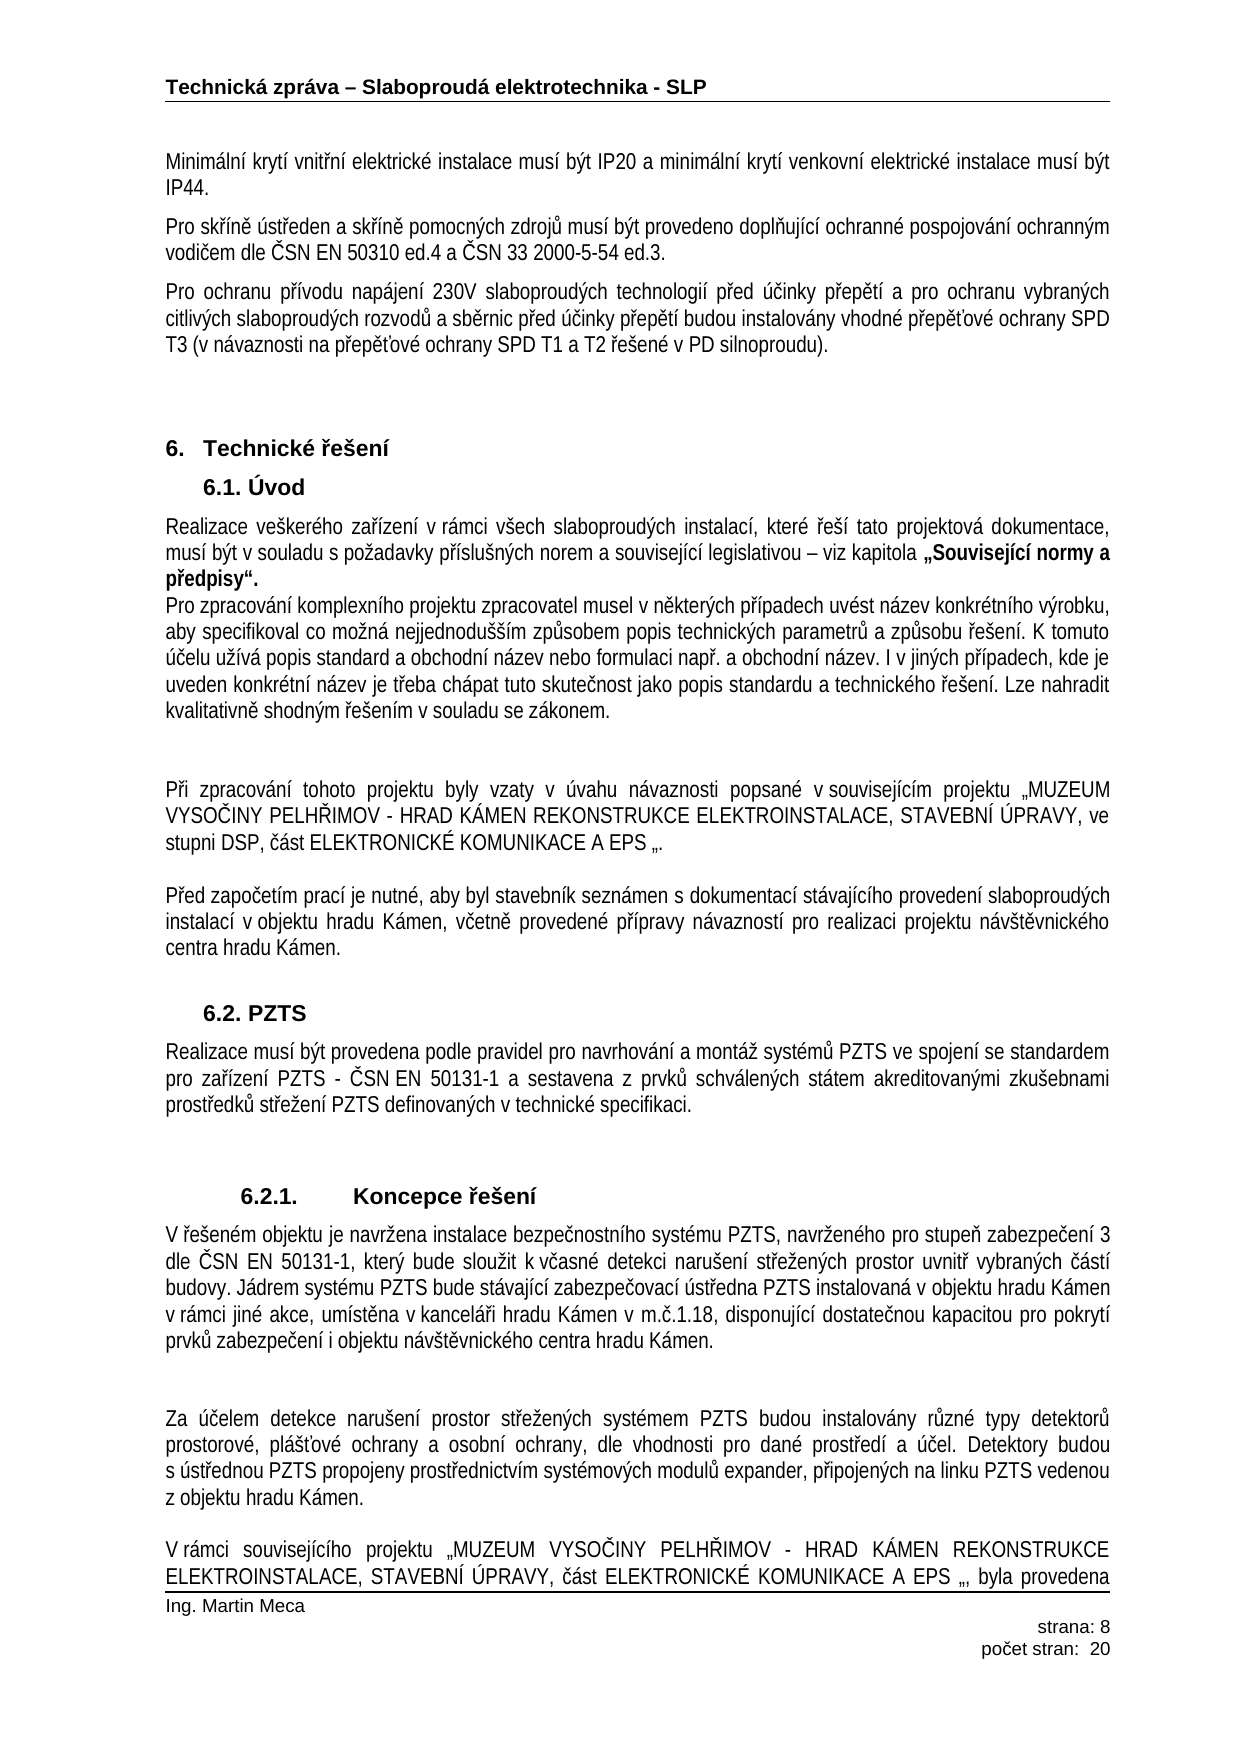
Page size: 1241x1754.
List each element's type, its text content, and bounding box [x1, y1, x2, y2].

text Při zpracování tohoto projektu byly vzaty v úvahu návaznosti popsané v souvisejícím projektu „MUZEUM VYSOČINY PELHŘIMOV - HRAD KÁMEN REKONSTRUKCE ELEKTROINSTALACE, STAVEBNÍ ÚPRAVY, ve stupni DSP, část ELEKTRONICKÉ KOMUNIKACE A EPS „. [165, 776, 1110, 855]
text Před započetím prací je nutné, aby byl stavebník seznámen s dokumentací stávajícího provedení slaboproudých instalací v objektu hradu Kámen, včetně provedené přípravy návazností pro realizaci projektu návštěvnického centra hradu Kámen. [165, 882, 1110, 961]
text Technické řešení [165, 435, 1110, 461]
text Pro zpracování komplexního projektu zpracovatel musel v některých případech uvést název konkrétního výrobku, aby specifikoval co možná nejjednodušším způsobem popis technických parametrů a způsobu řešení. K tomuto účelu užívá popis standard a obchodní název nebo formulaci např. a obchodní název. I v jiných případech, kde je uveden konkrétní název je třeba chápat tuto skutečnost jako popis standardu a technického řešení. Lze nahradit kvalitativně shodným řešením v souladu se zákonem. [165, 592, 1110, 723]
text Pro skříně ústředen a skříně pomocných zdrojů musí být provedeno doplňující ochranné pospojování ochranným vodičem dle ČSN EN 50310 ed.4 a ČSN 33 2000-5-54 ed.3. [165, 213, 1110, 266]
text Realizace veškerého zařízení v rámci všech slaboproudých instalací, které řeší tato projektová dokumentace, musí být v souladu s požadavky příslušných norem a související legislativou – viz kapitola „Související normy a předpisy“. [165, 513, 1110, 592]
text Realizace musí být provedena podle pravidel pro navrhování a montáž systémů PZTS ve spojení se standardem pro zařízení PZTS - ČSN EN 50131-1 a sestavena z prvků schválených státem akreditovanými zkušebnami prostředků střežení PZTS definovaných v technické specifikaci. [165, 1038, 1110, 1117]
text Pro ochranu přívodu napájení 230V slaboproudých technologií před účinky přepětí a pro ochranu vybraných citlivých slaboproudých rozvodů a sběrnic před účinky přepětí budou instalovány vhodné přepěťové ochrany SPD T3 (v návaznosti na přepěťové ochrany SPD T1 a T2 řešené v PD silnoproudu). [165, 278, 1110, 357]
text Minimální krytí vnitřní elektrické instalace musí být IP20 a minimální krytí venkovní elektrické instalace musí být IP44. [165, 148, 1110, 200]
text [165, 1536, 1110, 1589]
text V řešeném objektu je navržena instalace bezpečnostního systému PZTS, navrženého pro stupeň zabezpečení 3 dle ČSN EN 50131-1, který bude sloužit k včasné detekci narušení střežených prostor uvnitř vybraných částí budovy. Jádrem systému PZTS bude stávající zabezpečovací ústředna PZTS instalovaná v objektu hradu Kámen v rámci jiné akce, umístěna v kanceláři hradu Kámen v m.č.1.18, disponující dostatečnou kapacitou pro pokrytí prvků zabezpečení i objektu návštěvnického centra hradu Kámen. [165, 1221, 1110, 1353]
text Za účelem detekce narušení prostor střežených systémem PZTS budou instalovány různé typy detektorů prostorové, plášťové ochrany a osobní ochrany, dle vhodnosti pro dané prostředí a účel. Detektory budou s ústřednou PZTS propojeny prostřednictvím systémových modulů expander, připojených na linku PZTS vedenou z objektu hradu Kámen. [165, 1404, 1110, 1510]
text PZTS [203, 999, 1110, 1026]
list Koncepce řešení [240, 1183, 1110, 1209]
text Úvod [203, 474, 1110, 500]
